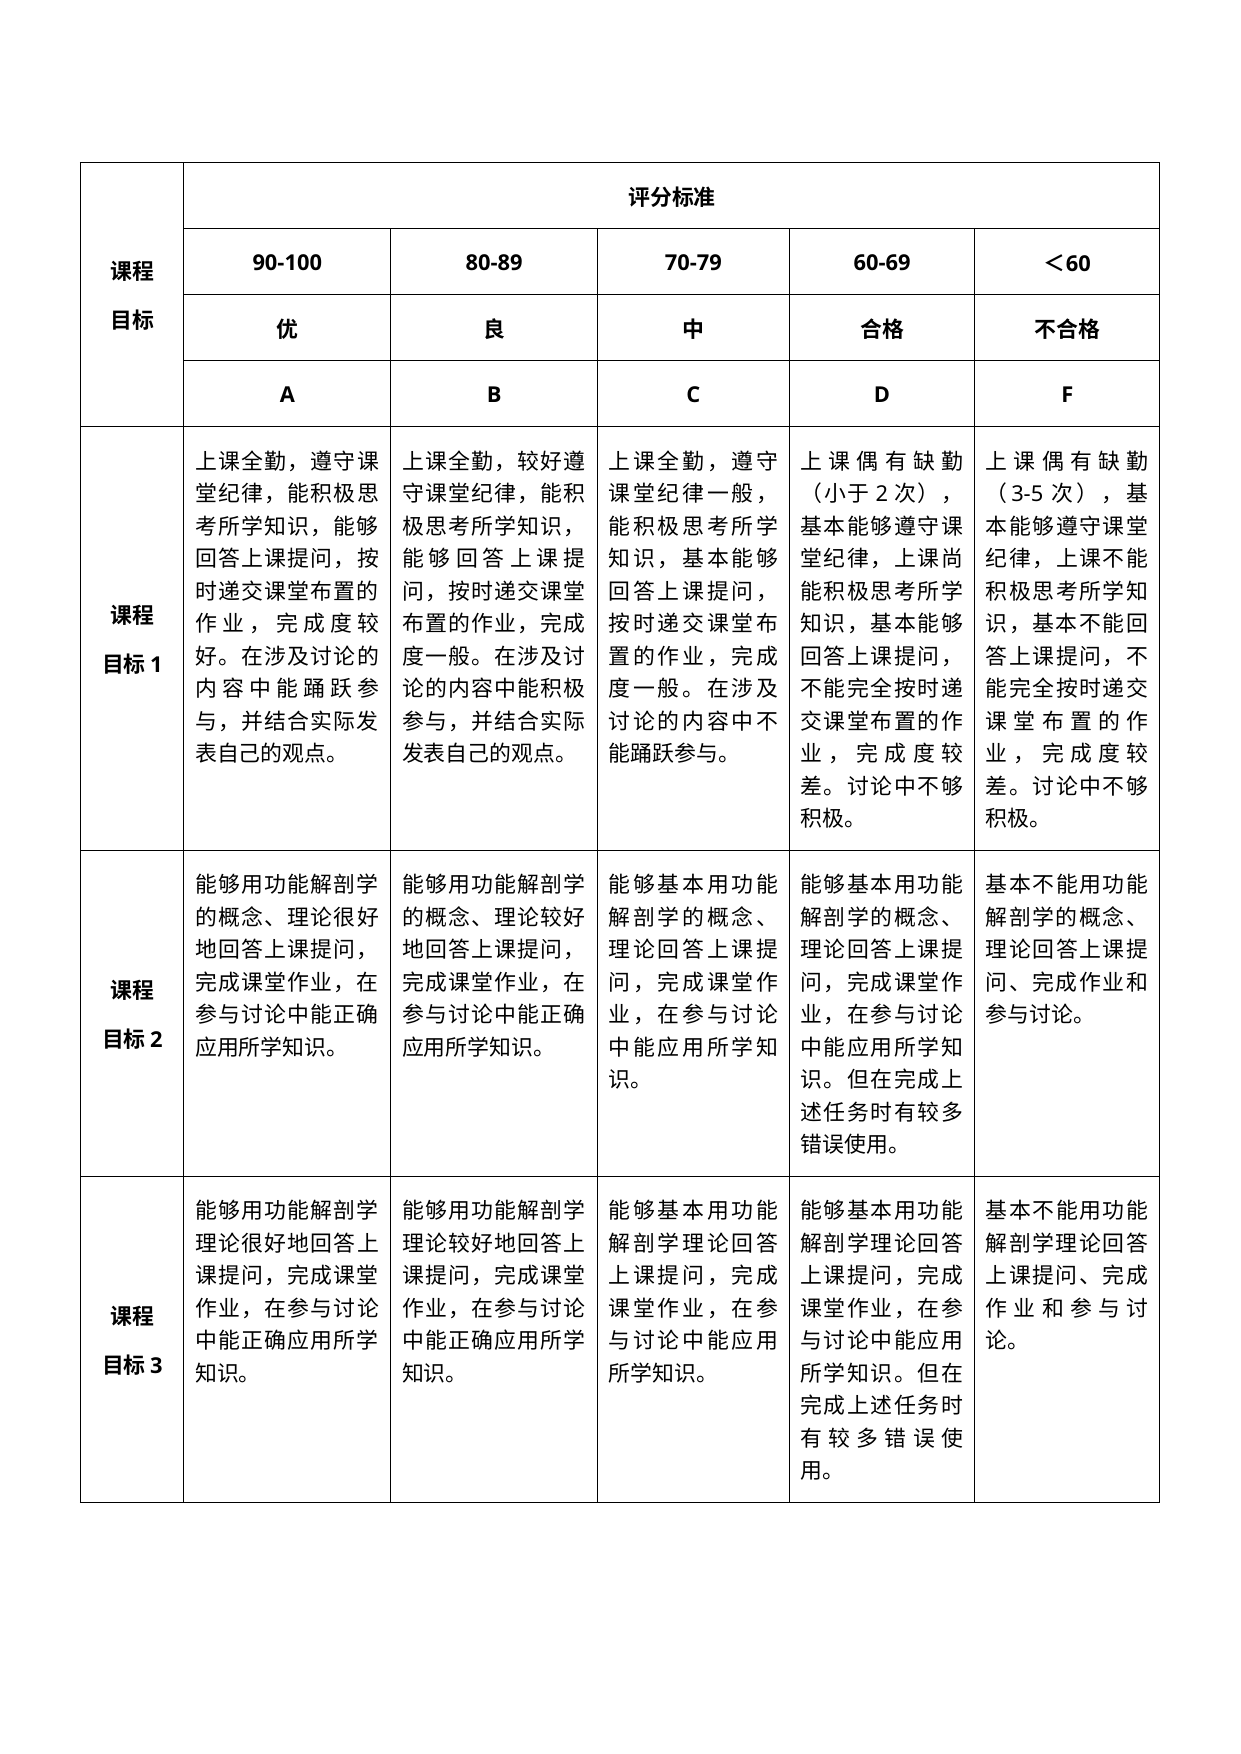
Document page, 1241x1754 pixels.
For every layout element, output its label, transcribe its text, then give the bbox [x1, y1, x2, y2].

table_cell 课程 目标1 [81, 427, 183, 850]
table_cell A [184, 361, 390, 426]
table_header 课程 目标 [81, 163, 183, 426]
table_cell 基本不能用功能解剖学的概念、理论回答上课提问、完成作业和参与讨论。 [975, 851, 1159, 1176]
table_cell D [790, 361, 974, 426]
table_cell 能够基本用功能解剖学理论回答上课提问，完成课堂作业，在参与讨论中能应用所学知识。 [598, 1177, 789, 1502]
table_cell 60-69 [790, 229, 974, 294]
table_header 评分标准 [184, 163, 1159, 228]
table_cell 中 [598, 295, 789, 360]
table_cell F [975, 361, 1159, 426]
table_cell C [598, 361, 789, 426]
table_cell 课程 目标3 [81, 1177, 183, 1502]
table_cell 不合格 [975, 295, 1159, 360]
table_cell 70-79 [598, 229, 789, 294]
table_cell 能够基本用功能解剖学理论回答上课提问，完成课堂作业，在参与讨论中能应用所学知识。但在完成上述任务时有较多错误使用。 [790, 1177, 974, 1502]
table_cell 能够用功能解剖学的概念、理论很好地回答上课提问，完成课堂作业，在参与讨论中能正确应用所学知识。 [184, 851, 390, 1176]
table_cell 良 [391, 295, 597, 360]
table_cell 合格 [790, 295, 974, 360]
table_cell 能够用功能解剖学的概念、理论较好地回答上课提问，完成课堂作业，在参与讨论中能正确应用所学知识。 [391, 851, 597, 1176]
table_cell 能够基本用功能解剖学的概念、理论回答上课提问，完成课堂作业，在参与讨论中能应用所学知识。但在完成上述任务时有较多错误使用。 [790, 851, 974, 1176]
table_cell 基本不能用功能解剖学理论回答上课提问、完成作业和参与讨论。 [975, 1177, 1159, 1502]
table_cell ＜60 [975, 229, 1159, 294]
table_cell 上课全勤，遵守课堂纪律一般，能积极思考所学知识，基本能够回答上课提问，按时递交课堂布置的作业，完成度一般。在涉及讨论的内容中不能踊跃参与。 [598, 427, 789, 850]
table_cell 90-100 [184, 229, 390, 294]
table_cell 能够用功能解剖学理论较好地回答上课提问，完成课堂作业，在参与讨论中能正确应用所学知识。 [391, 1177, 597, 1502]
table_cell 能够用功能解剖学理论很好地回答上课提问，完成课堂作业，在参与讨论中能正确应用所学知识。 [184, 1177, 390, 1502]
table_cell 优 [184, 295, 390, 360]
table_cell 课程 目标2 [81, 851, 183, 1176]
table_cell 上课全勤，遵守课堂纪律，能积极思考所学知识，能够回答上课提问，按时递交课堂布置的作业，完成度较好。在涉及讨论的内容中能踊跃参与，并结合实际发表自己的观点。 [184, 427, 390, 850]
table_cell B [391, 361, 597, 426]
table_cell 上课偶有缺勤（3-5次），基本能够遵守课堂纪律，上课不能积极思考所学知识，基本不能回答上课提问，不能完全按时递交课堂布置的作业，完成度较差。讨论中不够积极。 [975, 427, 1159, 850]
table_cell 80-89 [391, 229, 597, 294]
table_cell 上课偶有缺勤（小于2次），基本能够遵守课堂纪律，上课尚能积极思考所学知识，基本能够回答上课提问，不能完全按时递交课堂布置的作业，完成度较差。讨论中不够积极。 [790, 427, 974, 850]
table_cell 能够基本用功能解剖学的概念、理论回答上课提问，完成课堂作业，在参与讨论中能应用所学知识。 [598, 851, 789, 1176]
table_cell 上课全勤，较好遵守课堂纪律，能积极思考所学知识，能够回答上课提问，按时递交课堂布置的作业，完成度一般。在涉及讨论的内容中能积极参与，并结合实际发表自己的观点。 [391, 427, 597, 850]
